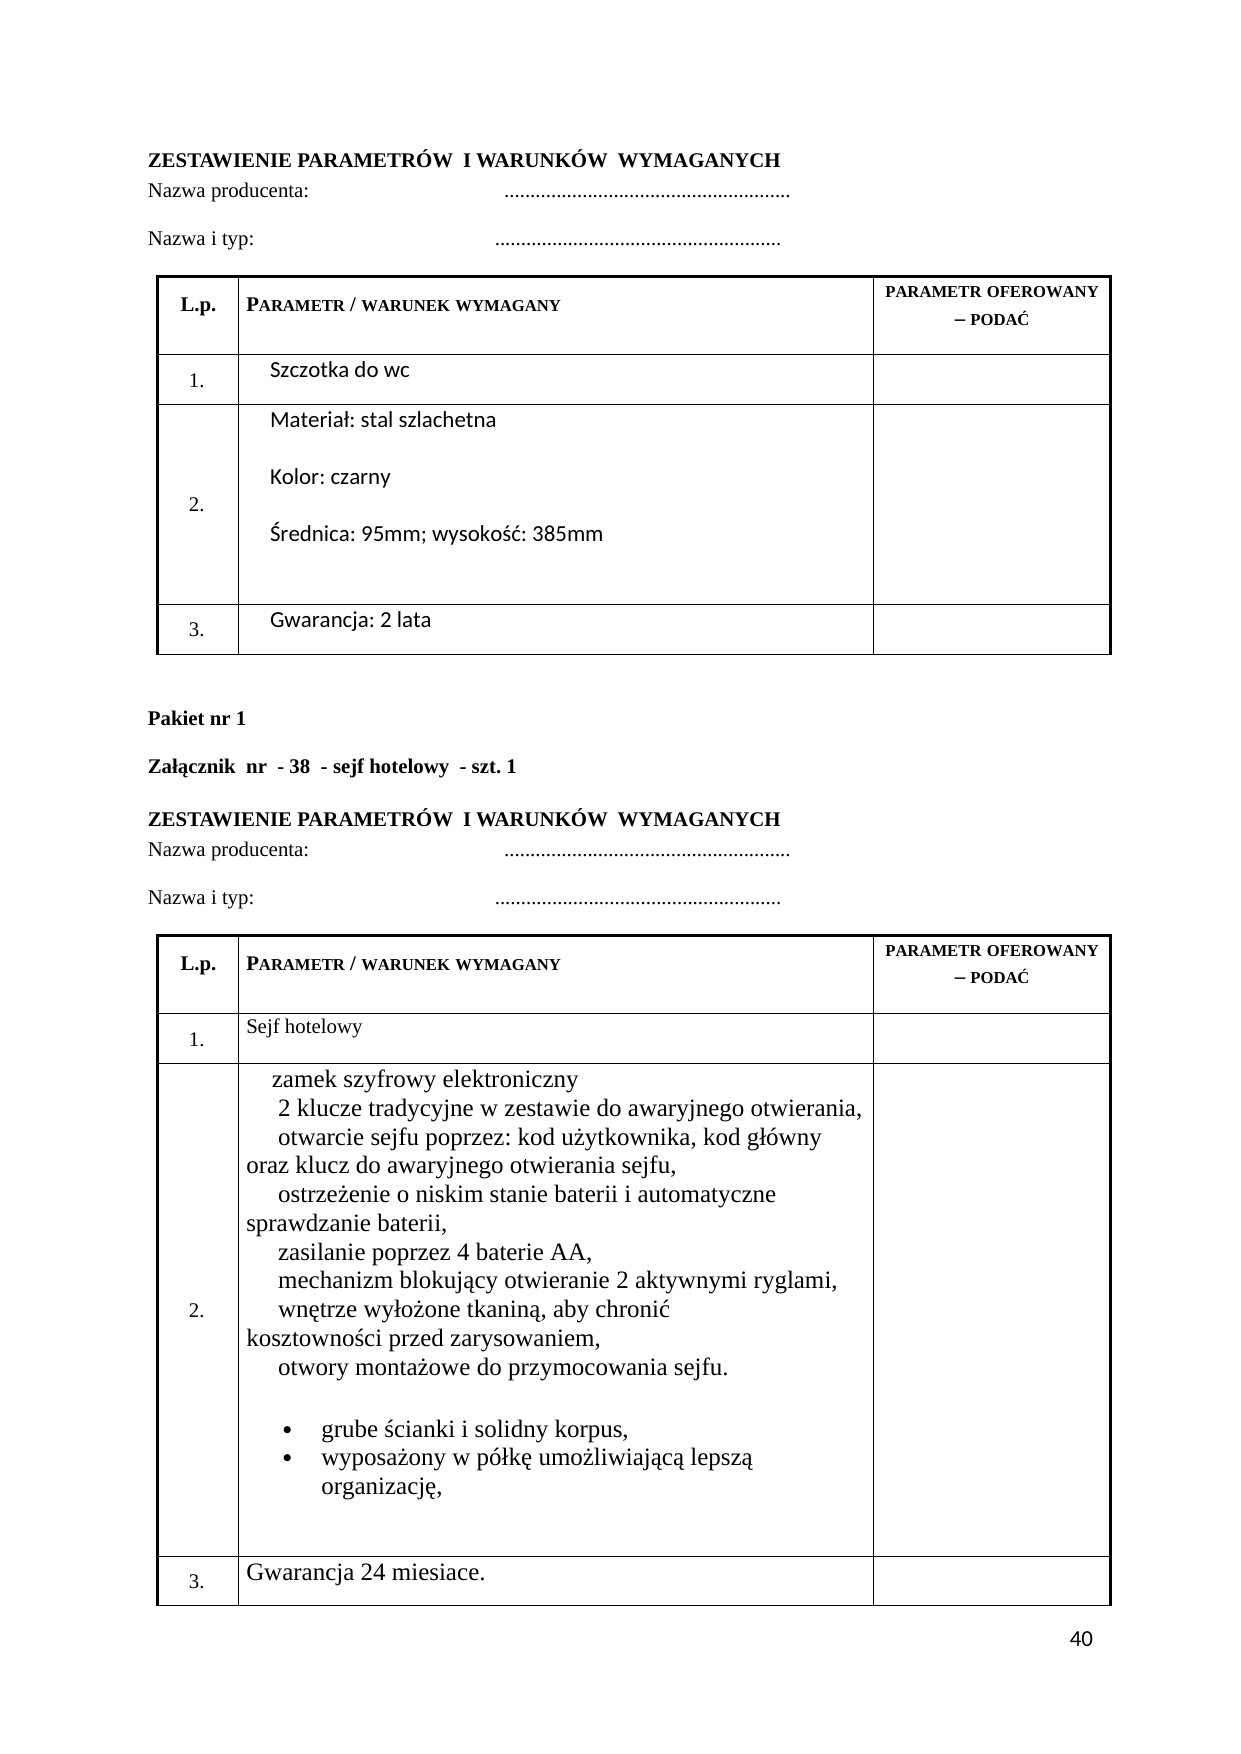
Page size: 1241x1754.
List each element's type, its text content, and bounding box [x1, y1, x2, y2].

table_header L.p. [159, 937, 238, 1013]
table_cell [874, 355, 1109, 404]
table_cell [159, 405, 238, 604]
text Nazwa producenta: ....................................................... [148, 178, 1093, 202]
table_cell  zamek szyfrowy elektroniczny  2 klucze tradycyjne w zestawie do awaryjnego otwierania,  otwarcie sejfu poprzez: kod użytkownika, kod główny oraz klucz do awaryjnego otwierania sejfu,  ostrzeżenie o niskim stanie baterii i automatyczne sprawdzanie baterii,  zasilanie poprzez 4 baterie AA,  mechanizm blokujący otwieranie 2 aktywnymi ryglami,  wnętrze wyłożone tkaniną, aby chronić kosztowności przed zarysowaniem,  otwory montażowe do przymocowania sejfu. grube ścianki i solidny korpus, wyposażony w półkę umożliwiającą lepszą organizację, [239, 1064, 873, 1556]
table_cell [874, 1557, 1109, 1605]
table_cell Gwarancja 24 miesiace. [239, 1557, 873, 1605]
table_cell Gwarancja: 2 lata [239, 605, 873, 653]
table_header L.p. [159, 278, 238, 354]
text Nazwa producenta: ....................................................... [148, 837, 1093, 861]
text Nazwa i typ: ....................................................... [148, 226, 1093, 250]
table_header parametr oferowany – podać [874, 937, 1109, 1013]
table_cell [159, 1557, 238, 1605]
table_header parametr oferowany – podać [874, 278, 1109, 354]
text Nazwa i typ: ....................................................... [148, 885, 1093, 909]
table_header Parametr / warunek wymagany [239, 937, 873, 1013]
text Pakiet nr 1 [148, 706, 1093, 729]
table_header Parametr / warunek wymagany [239, 278, 873, 354]
table_cell [159, 1064, 238, 1556]
table_cell Szczotka do wc [239, 355, 873, 404]
table_cell [874, 405, 1109, 604]
text Załącznik nr - 38 - sejf hotelowy - szt. 1 [148, 754, 1093, 778]
table_cell [874, 1014, 1109, 1063]
table_cell Materiał: stal szlachetna Kolor: czarny Średnica: 95mm; wysokość: 385mm [239, 405, 873, 604]
table_cell [159, 605, 238, 653]
table_cell [874, 605, 1109, 653]
table_cell [159, 355, 238, 404]
subtitle ZESTAWIENIE PARAMETRÓW I WARUNKÓW WYMAGANYCH [148, 148, 1093, 172]
table_cell Sejf hotelowy [239, 1014, 873, 1063]
table_cell [159, 1014, 238, 1063]
subtitle ZESTAWIENIE PARAMETRÓW I WARUNKÓW WYMAGANYCH [148, 807, 1093, 831]
table_cell [874, 1064, 1109, 1556]
